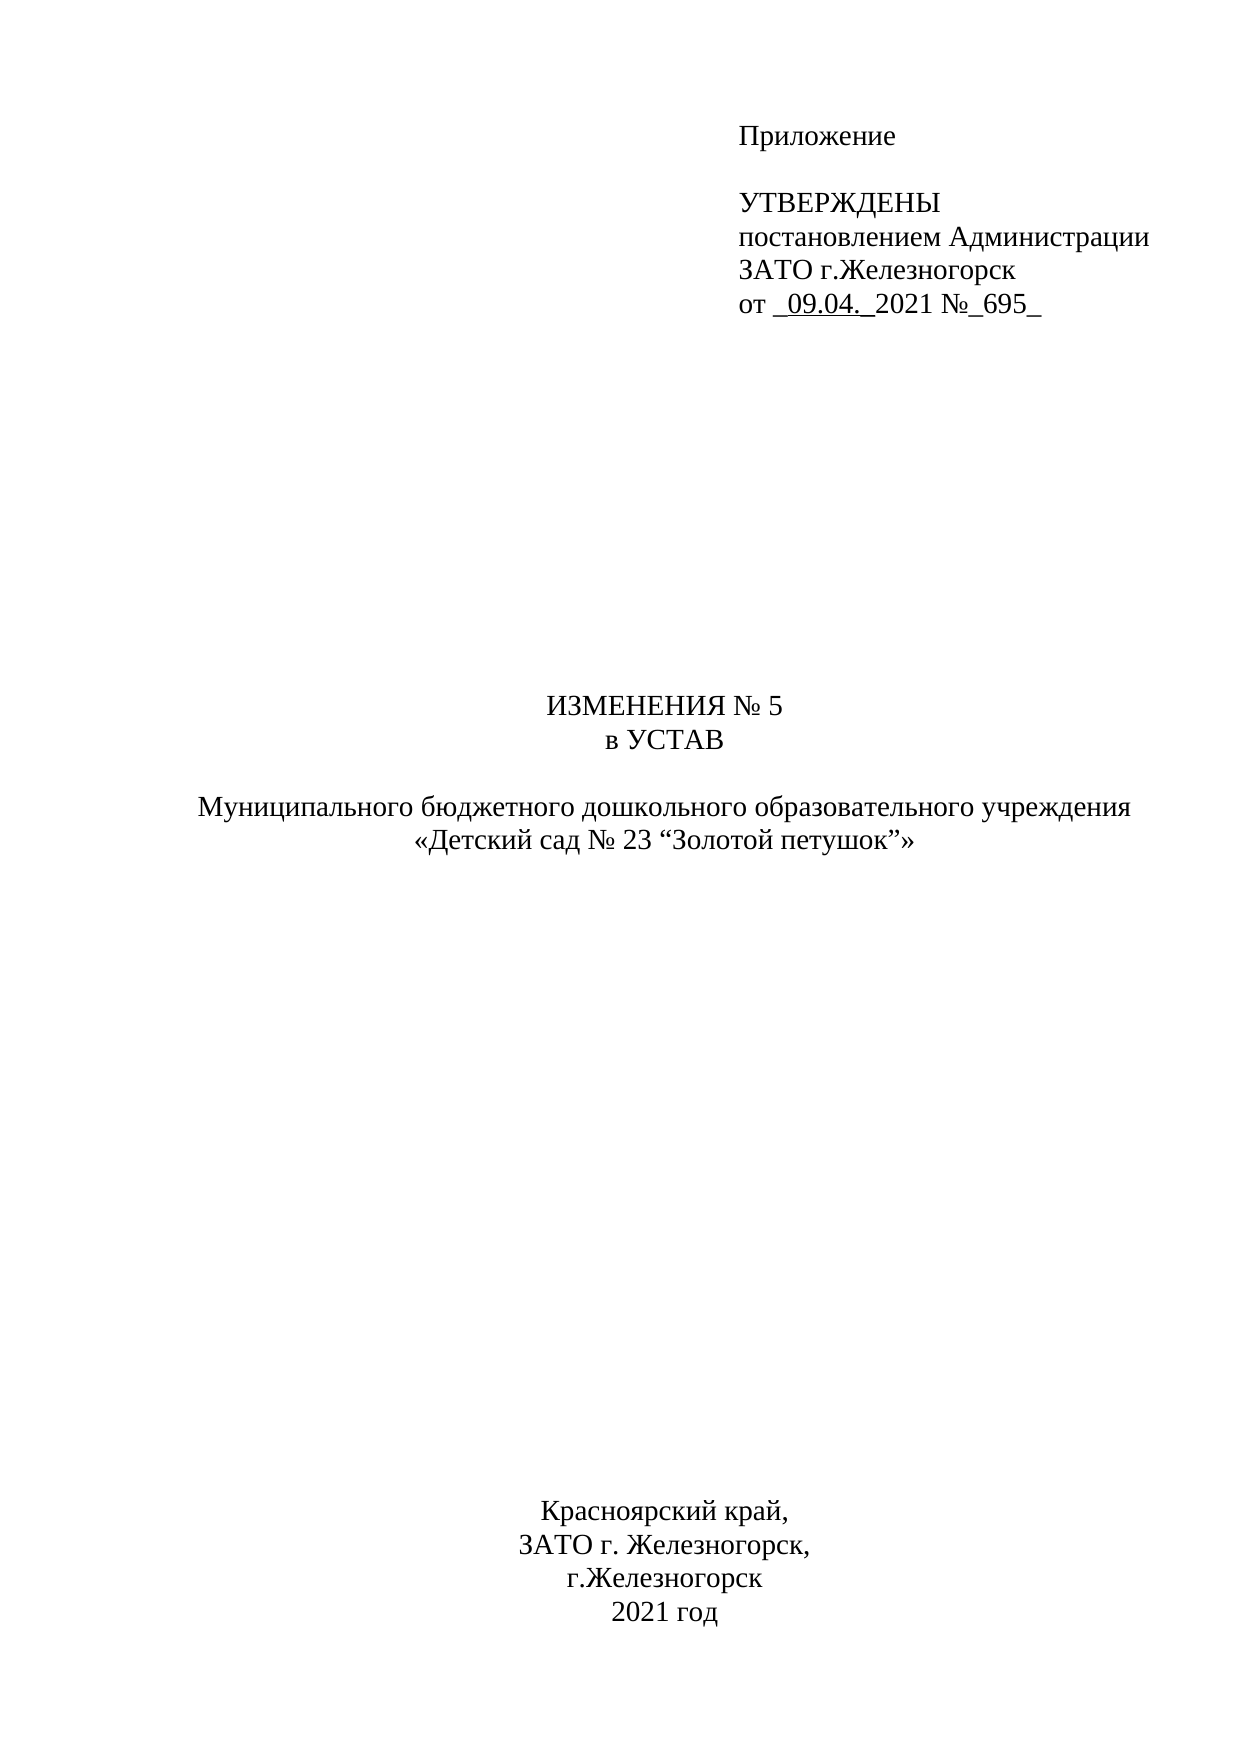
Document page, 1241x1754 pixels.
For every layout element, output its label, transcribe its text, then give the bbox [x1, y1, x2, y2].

text г.Железногорск [177, 1560, 1152, 1594]
text Приложение [738, 118, 1152, 152]
text от _09.04._2021 №_695_ [738, 286, 1152, 319]
text Муниципального бюджетного дошкольного образовательного учреждения «Детский сад № 23 “Золотой петушок”» [177, 789, 1152, 856]
text ЗАТО г.Железногорск [738, 252, 1152, 286]
text ЗАТО г. Железногорск, [177, 1527, 1152, 1560]
text УТВЕРЖДЕНЫ [738, 185, 1152, 219]
text Красноярский край, [177, 1493, 1152, 1527]
text 2021 год [177, 1594, 1152, 1627]
text в УСТАВ [177, 722, 1152, 755]
text постановлением Администрации [738, 219, 1152, 252]
text ИЗМЕНЕНИЯ № 5 [177, 688, 1152, 722]
